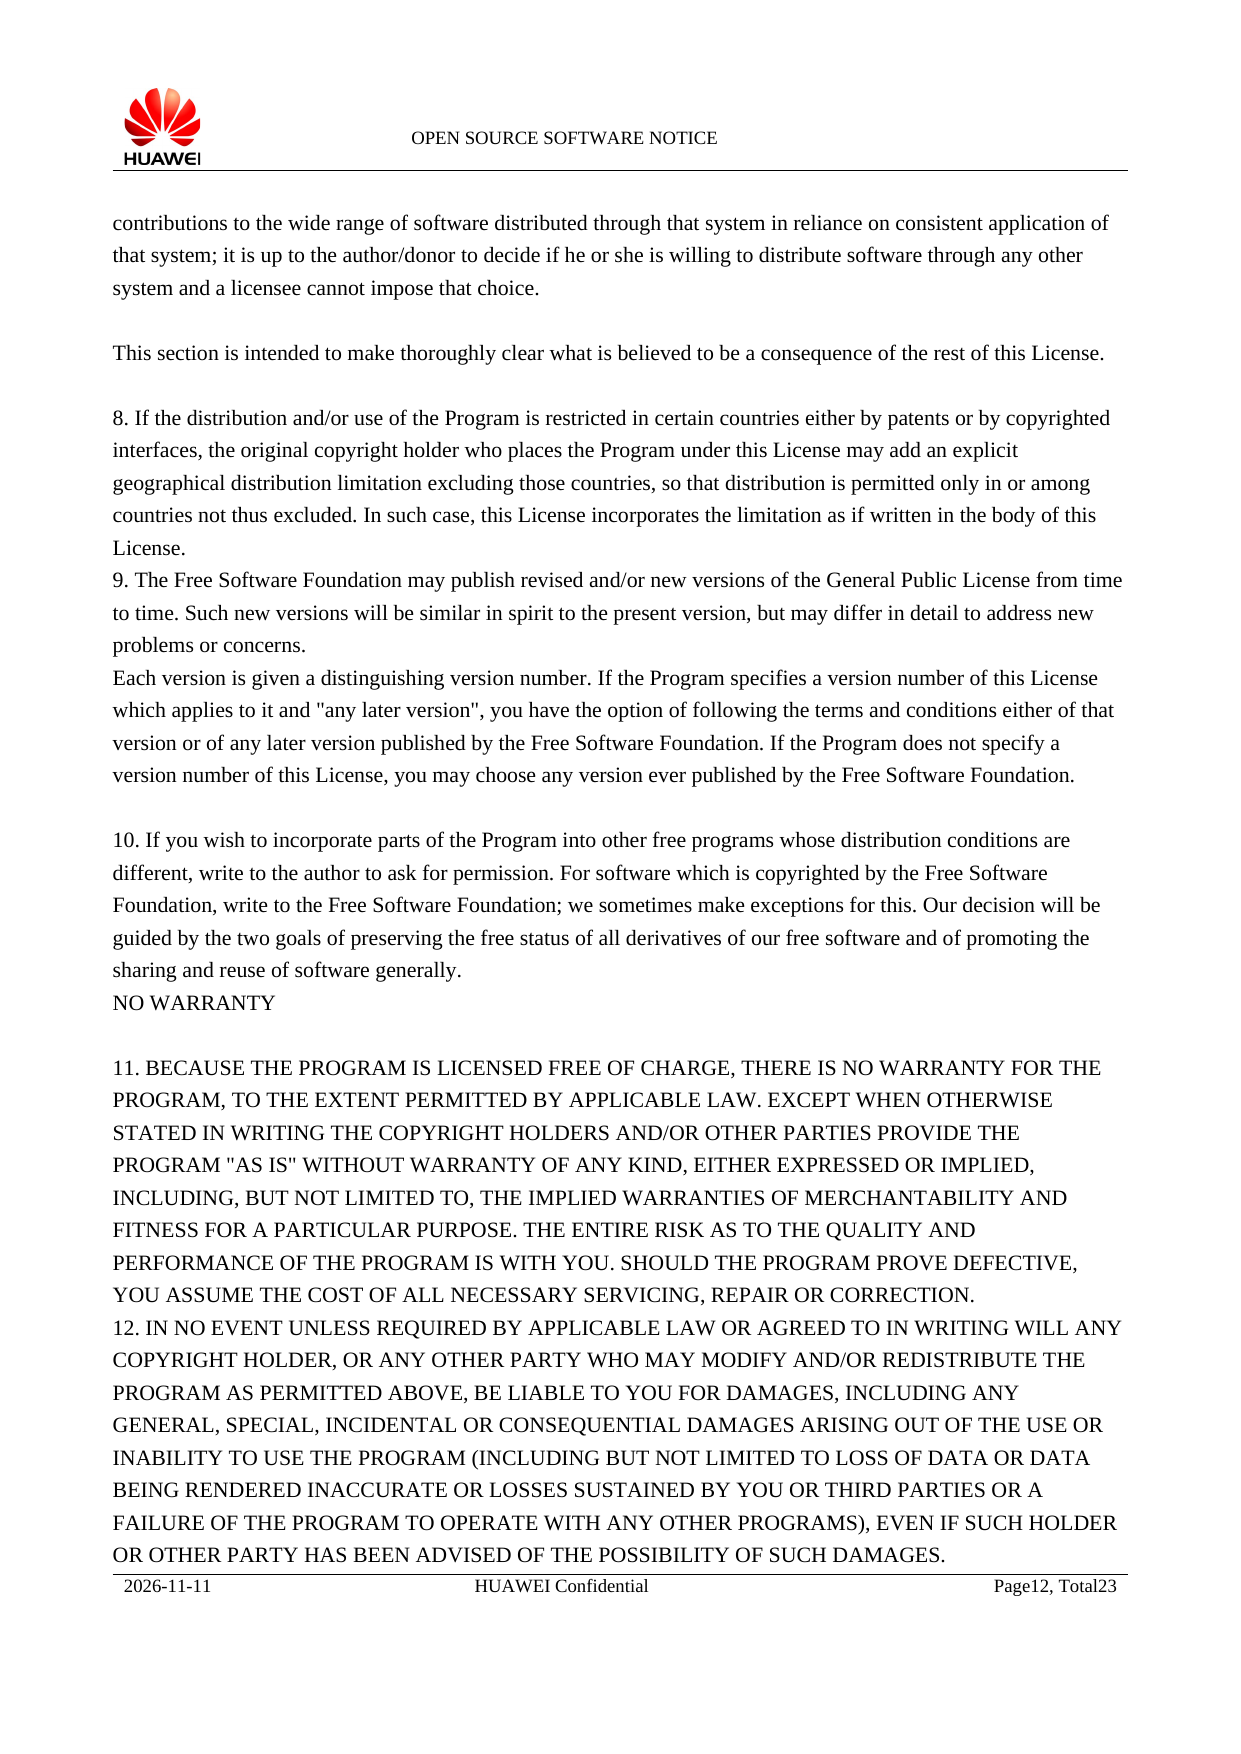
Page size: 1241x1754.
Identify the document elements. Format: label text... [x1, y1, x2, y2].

picture [124, 88, 201, 165]
